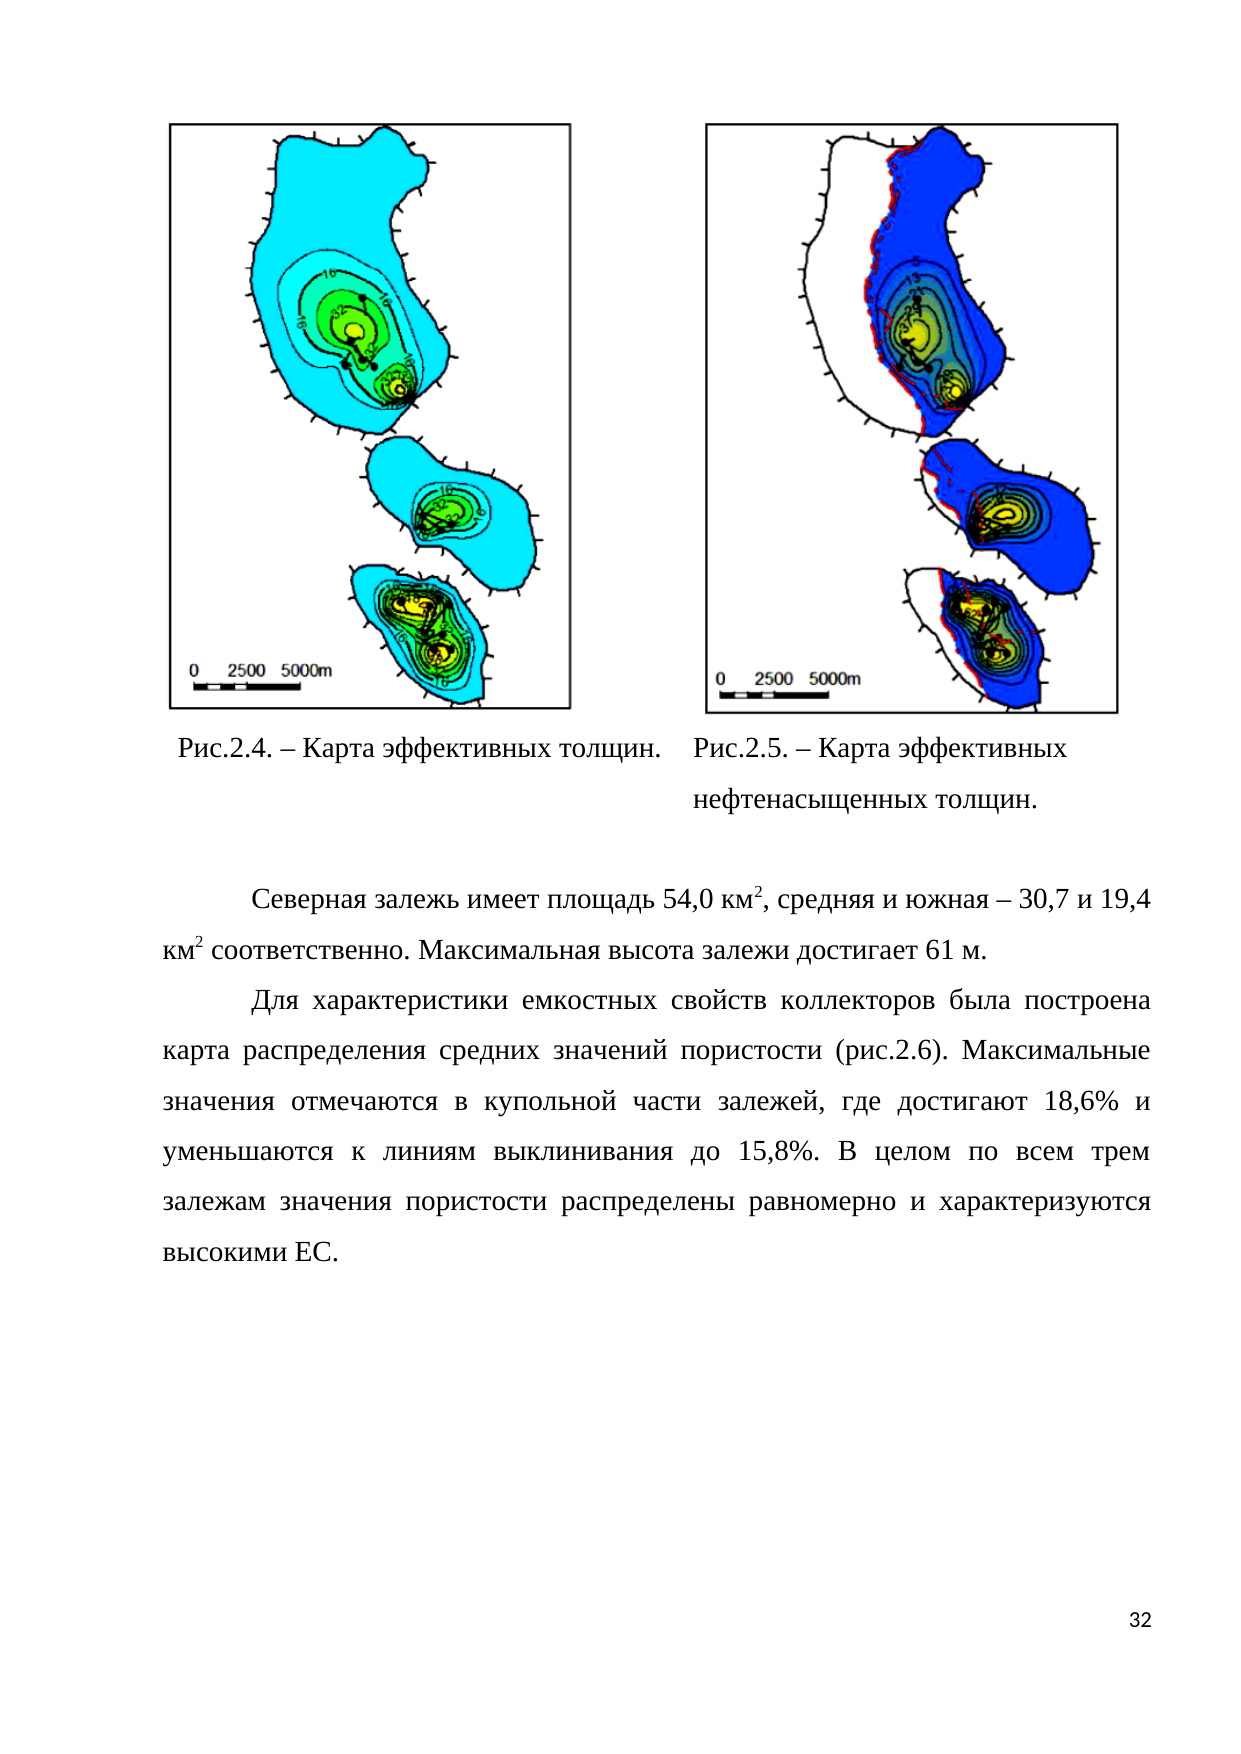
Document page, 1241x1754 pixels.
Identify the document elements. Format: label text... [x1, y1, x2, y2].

text Северная залежь имеет площадь 54,0 км2, средняя и южная – 30,7 и 19,4 км2 соответственно. Максимальная высота залежи достигает 61 м. [162, 881, 1152, 965]
text Для характеристики емкостных свойств коллекторов была построена карта распределения средних значений пористости (рис.2.6). Максимальные значения отмечаются в купольной части залежей, где достигают 18,6% и уменьшаются к линиям выклинивания до 15,8%. В целом по всем трем залежам значения пористости распределены равномерно и характеризуются высокими ЕС. [162, 982, 1152, 1267]
text Рис.2.4. – Карта эффективных толщин. Рис.2.5. – Карта эффективных нефтенасыщенных толщин. [177, 731, 1152, 814]
